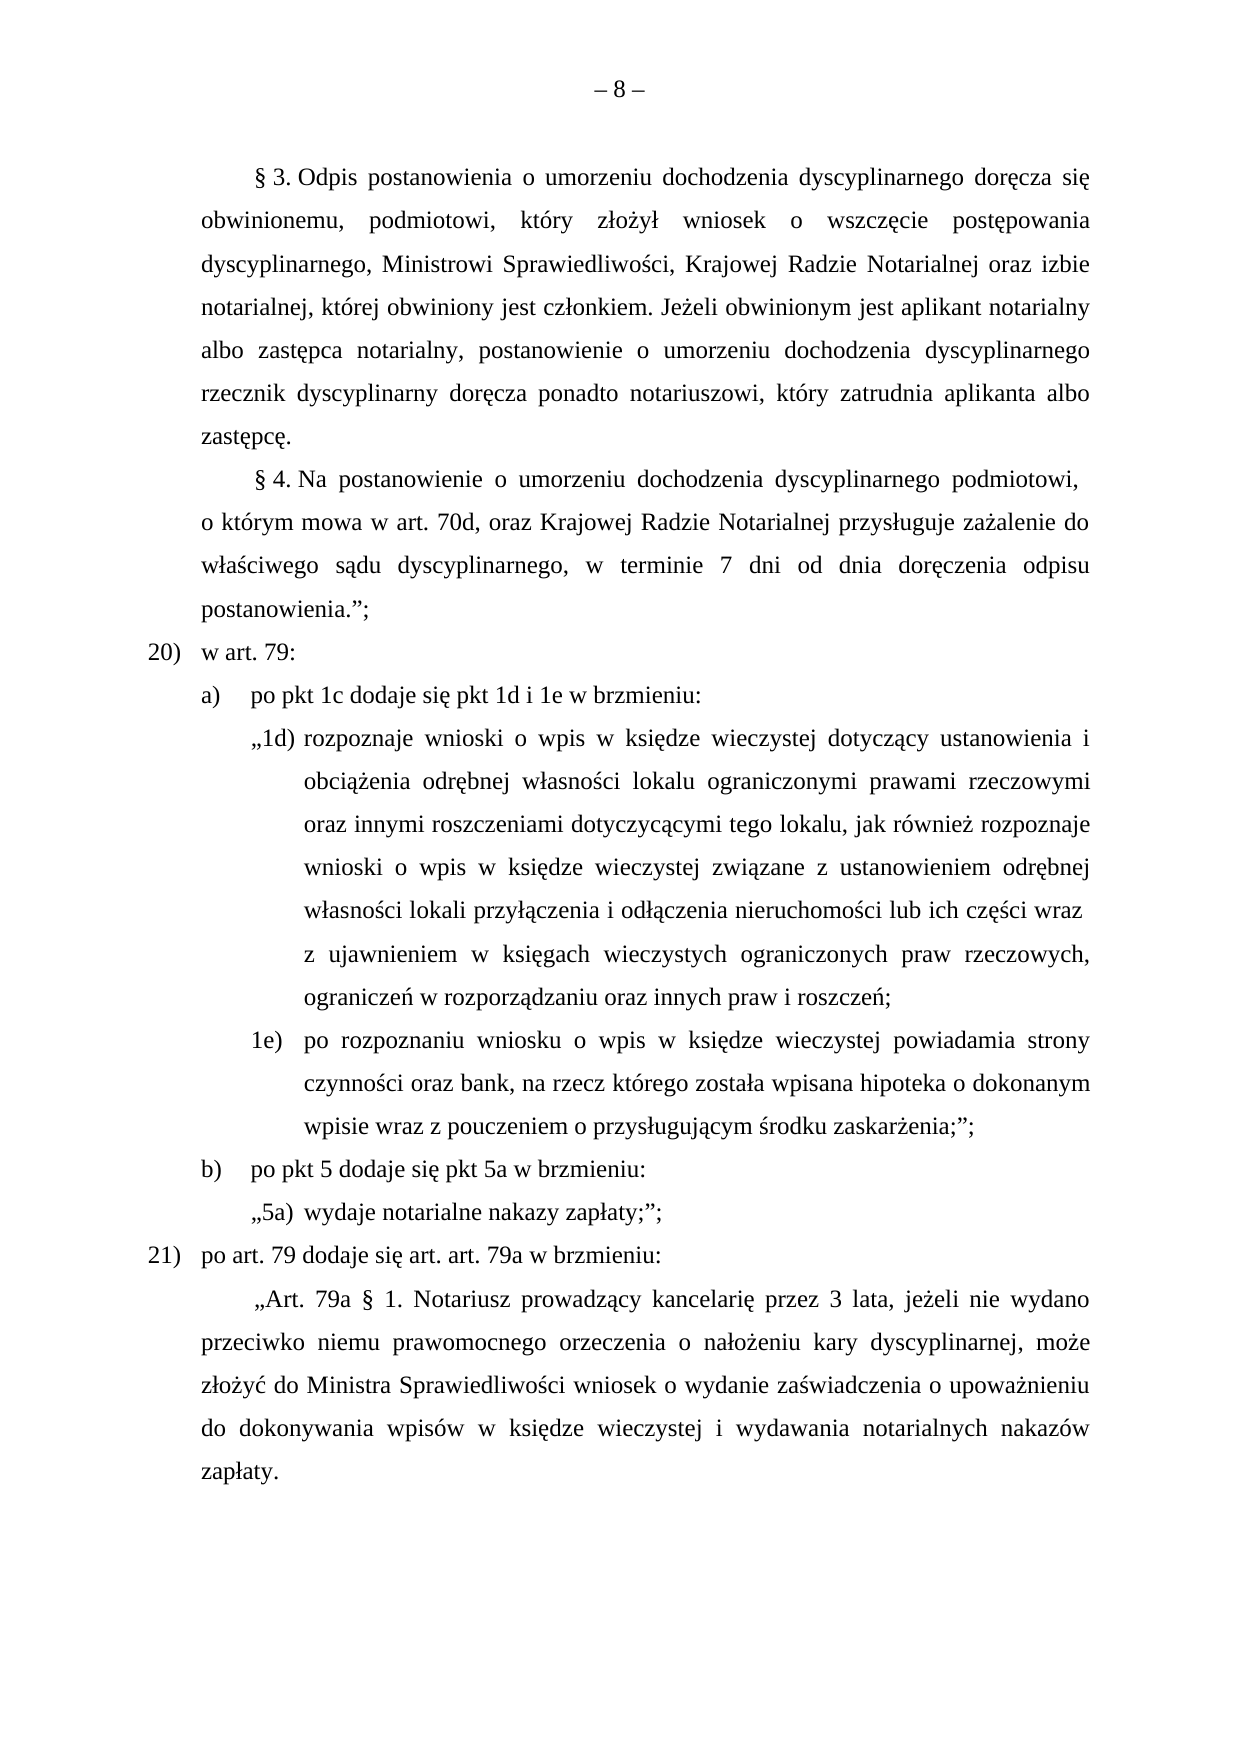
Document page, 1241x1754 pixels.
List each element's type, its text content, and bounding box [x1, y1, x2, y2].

text „5a) wydaje notarialne nakazy zapłaty;”; [251, 1197, 1091, 1226]
text „Art. 79a § 1. Notariusz prowadzący kancelarię przez 3 lata, jeżeli nie wydano przeciwko niemu prawomocnego orzeczenia o nałożeniu kary dyscyplinarnej, może złożyć do Ministra Sprawiedliwości wniosek o wydanie zaświadczenia o upoważnieniu do dokonywania wpisów w księdze wieczystej i wydawania notarialnych nakazów zapłaty. [201, 1284, 1091, 1485]
text § 4. Na postanowienie o umorzeniu dochodzenia dyscyplinarnego podmiotowi, o którym mowa w art. 70d, oraz Krajowej Radzie Notarialnej przysługuje zażalenie do właściwego sądu dyscyplinarnego, w terminie 7 dni od dnia doręczenia odpisu postanowienia.”; [201, 464, 1091, 622]
text 21) po art. 79 dodaje się art. art. 79a w brzmieniu: [148, 1241, 1091, 1269]
text 20) w art. 79: [148, 637, 1091, 666]
text § 3. Odpis postanowienia o umorzeniu dochodzenia dyscyplinarnego doręcza się obwinionemu, podmiotowi, który złożył wniosek o wszczęcie postępowania dyscyplinarnego, Ministrowi Sprawiedliwości, Krajowej Radzie Notarialnej oraz izbie notarialnej, której obwiniony jest członkiem. Jeżeli obwinionym jest aplikant notarialny albo zastępca notarialny, postanowienie o umorzeniu dochodzenia dyscyplinarnego rzecznik dyscyplinarny doręcza ponadto notariuszowi, który zatrudnia aplikanta albo zastępcę. [201, 162, 1091, 450]
text 1e) po rozpoznaniu wniosku o wpis w księdze wieczystej powiadamia strony czynności oraz bank, na rzecz którego została wpisana hipoteka o dokonanym wpisie wraz z pouczeniem o przysługującym środku zaskarżenia;”; [251, 1025, 1091, 1140]
text a) po pkt 1c dodaje się pkt 1d i 1e w brzmieniu: [201, 680, 1091, 709]
text „1d) rozpoznaje wnioski o wpis w księdze wieczystej dotyczący ustanowienia i obciążenia odrębnej własności lokalu ograniczonymi prawami rzeczowymi oraz innymi roszczeniami dotyczycącymi tego lokalu, jak również rozpoznaje wnioski o wpis w księdze wieczystej związane z ustanowieniem odrębnej własności lokali przyłączenia i odłączenia nieruchomości lub ich części wraz z ujawnieniem w księgach wieczystych ograniczonych praw rzeczowych, ograniczeń w rozporządzaniu oraz innych praw i roszczeń; [251, 723, 1091, 1011]
text b) po pkt 5 dodaje się pkt 5a w brzmieniu: [201, 1154, 1091, 1183]
